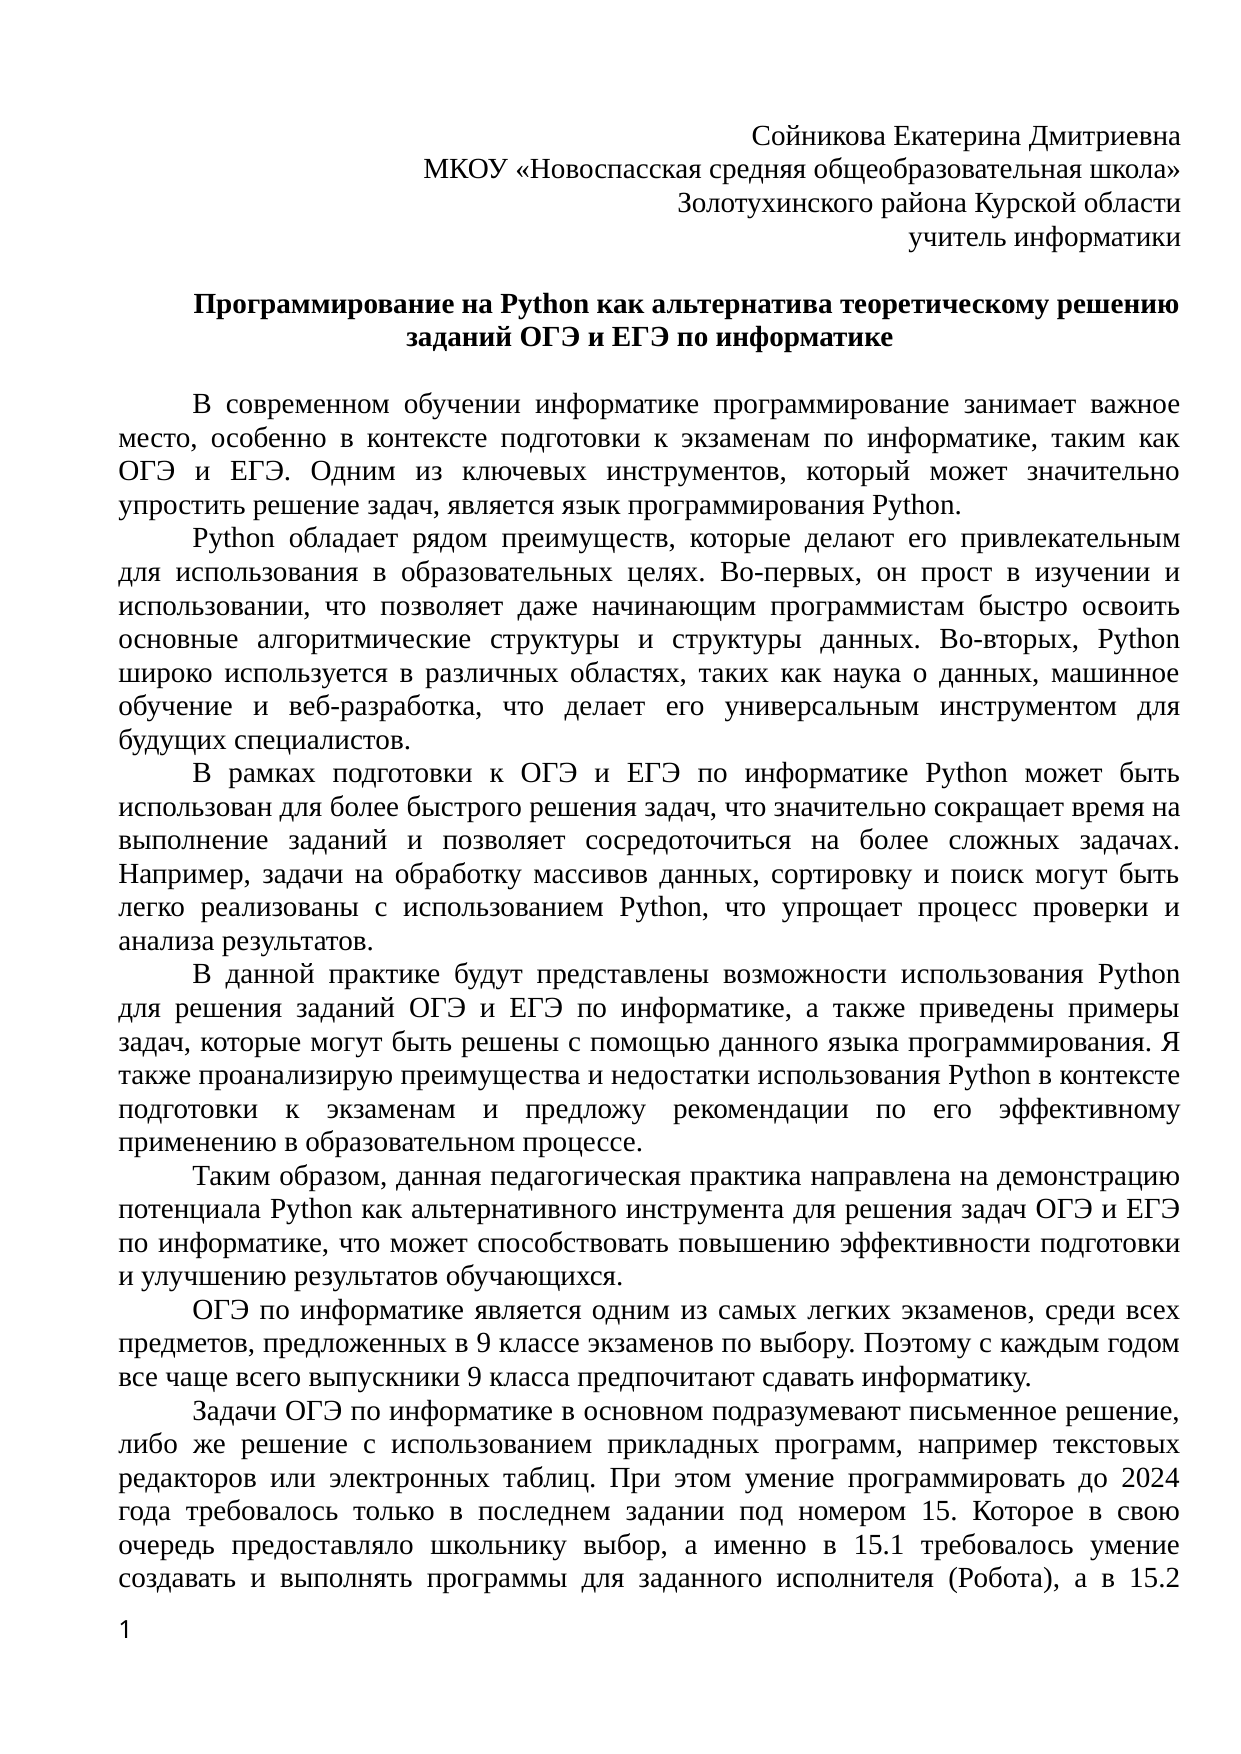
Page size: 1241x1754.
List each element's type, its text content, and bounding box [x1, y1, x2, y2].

text В современном обучении информатике программирование занимает важное место, особенно в контексте подготовки к экзаменам по информатике, таким как ОГЭ и ЕГЭ. Одним из ключевых инструментов, который может значительно упростить решение задач, является язык программирования Python. [118, 386, 1181, 521]
text ОГЭ по информатике является одним из самых легких экзаменов, среди всех предметов, предложенных в 9 классе экзаменов по выбору. Поэтому с каждым годом все чаще всего выпускники 9 класса предпочитают сдавать информатику. [118, 1292, 1181, 1393]
text Python обладает рядом преимуществ, которые делают его привлекательным для использования в образовательных целях. Во-первых, он прост в изучении и использовании, что позволяет даже начинающим программистам быстро освоить основные алгоритмические структуры и структуры данных. Во-вторых, Python широко используется в различных областях, таких как наука о данных, машинное обучение и веб-разработка, что делает его универсальным инструментом для будущих специалистов. [118, 521, 1181, 755]
text Таким образом, данная педагогическая практика направлена на демонстрацию потенциала Python как альтернативного инструмента для решения задач ОГЭ и ЕГЭ по информатике, что может способствовать повышению эффективности подготовки и улучшению результатов обучающихся. [118, 1158, 1181, 1292]
text МКОУ «Новоспасская средняя общеобразовательная школа» [118, 152, 1181, 185]
text В данной практике будут представлены возможности использования Python для решения заданий ОГЭ и ЕГЭ по информатике, а также приведены примеры задач, которые могут быть решены с помощью данного языка программирования. Я также проанализирую преимущества и недостатки использования Python в контексте подготовки к экзаменам и предложу рекомендации по его эффективному применению в образовательном процессе. [118, 957, 1181, 1158]
text Золотухинского района Курской области [118, 185, 1181, 219]
text Программирование на Python как альтернатива теоретическому решению заданий ОГЭ и ЕГЭ по информатике [118, 286, 1181, 353]
text учитель информатики [118, 219, 1181, 252]
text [118, 1393, 1181, 1594]
text Сойникова Екатерина Дмитриевна [118, 118, 1181, 152]
text В рамках подготовки к ОГЭ и ЕГЭ по информатике Python может быть использован для более быстрого решения задач, что значительно сокращает время на выполнение заданий и позволяет сосредоточиться на более сложных задачах. Например, задачи на обработку массивов данных, сортировку и поиск могут быть легко реализованы с использованием Python, что упрощает процесс проверки и анализа результатов. [118, 755, 1181, 957]
